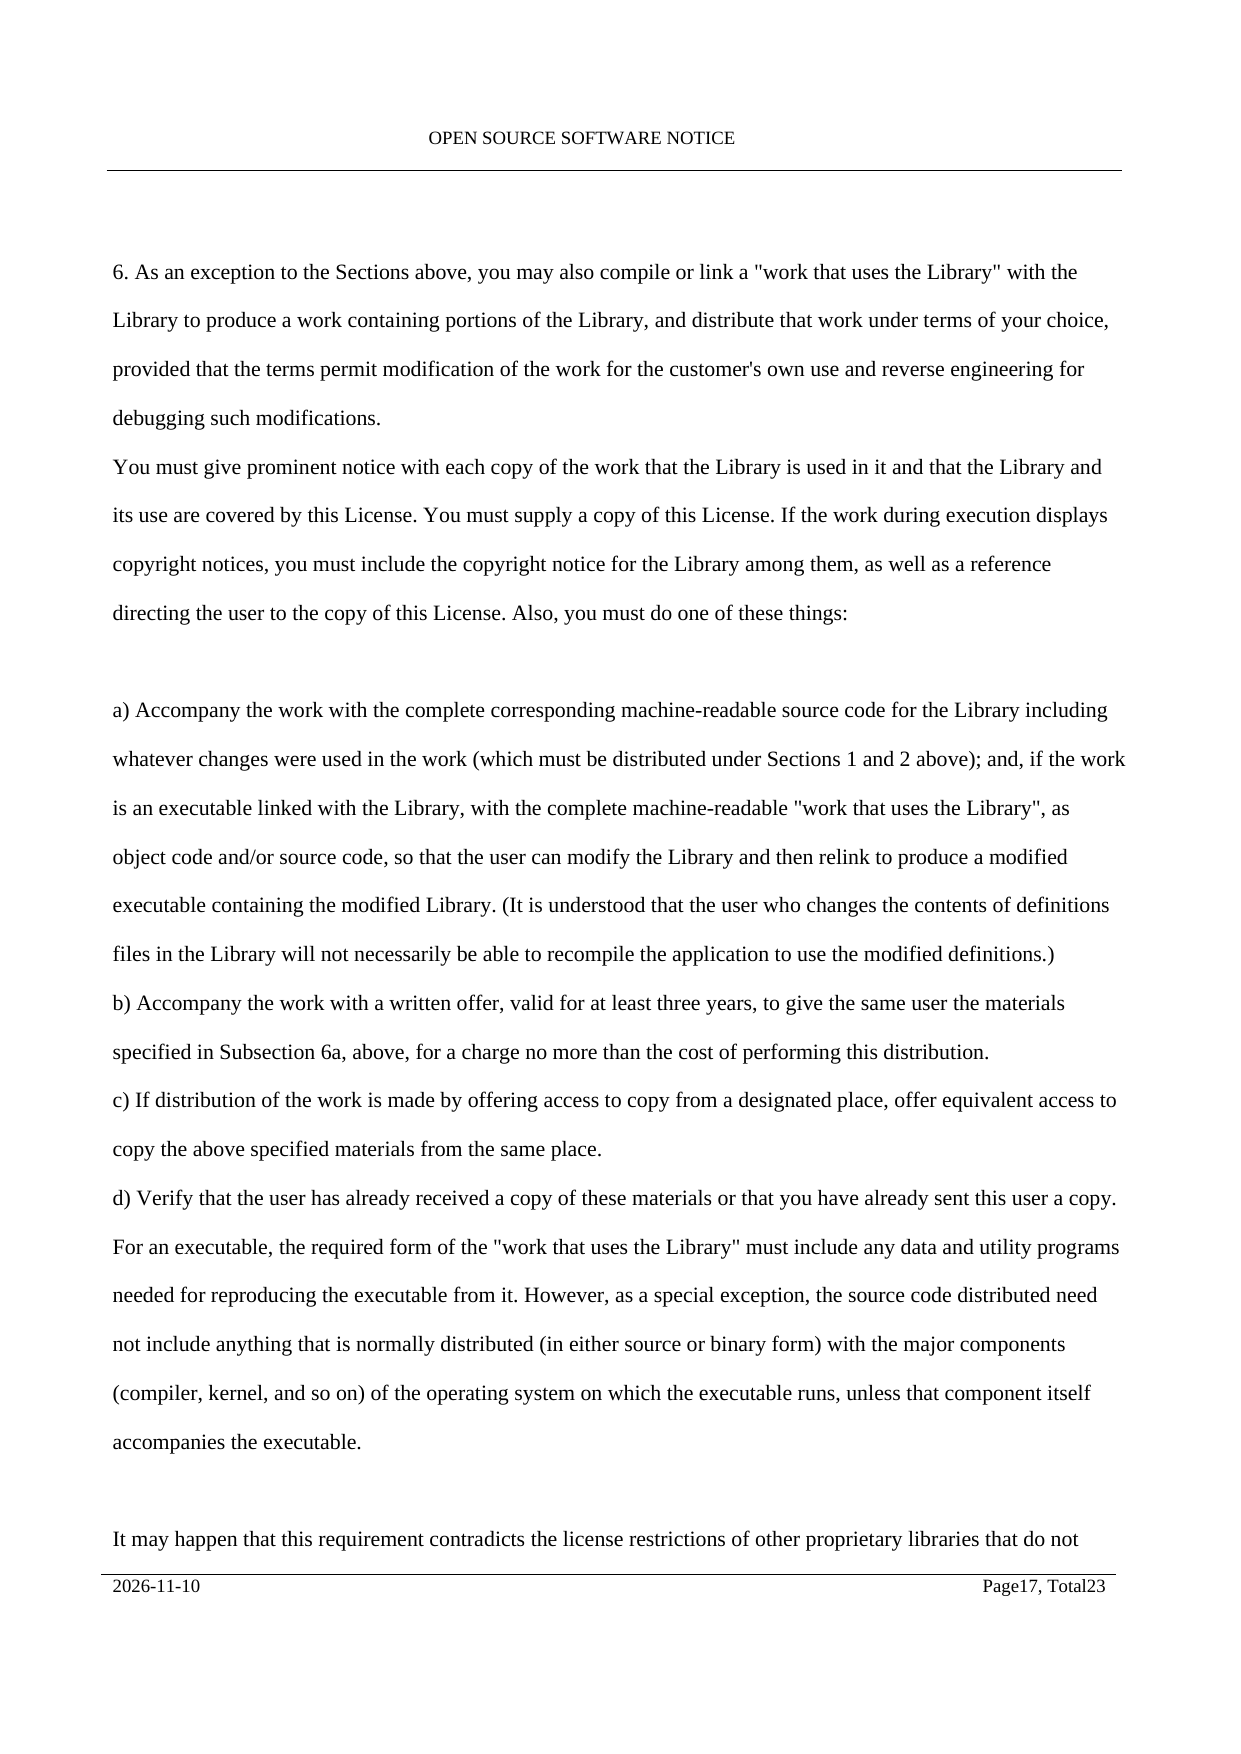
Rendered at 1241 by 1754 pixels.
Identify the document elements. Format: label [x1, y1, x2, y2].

text [112, 206, 1128, 1555]
